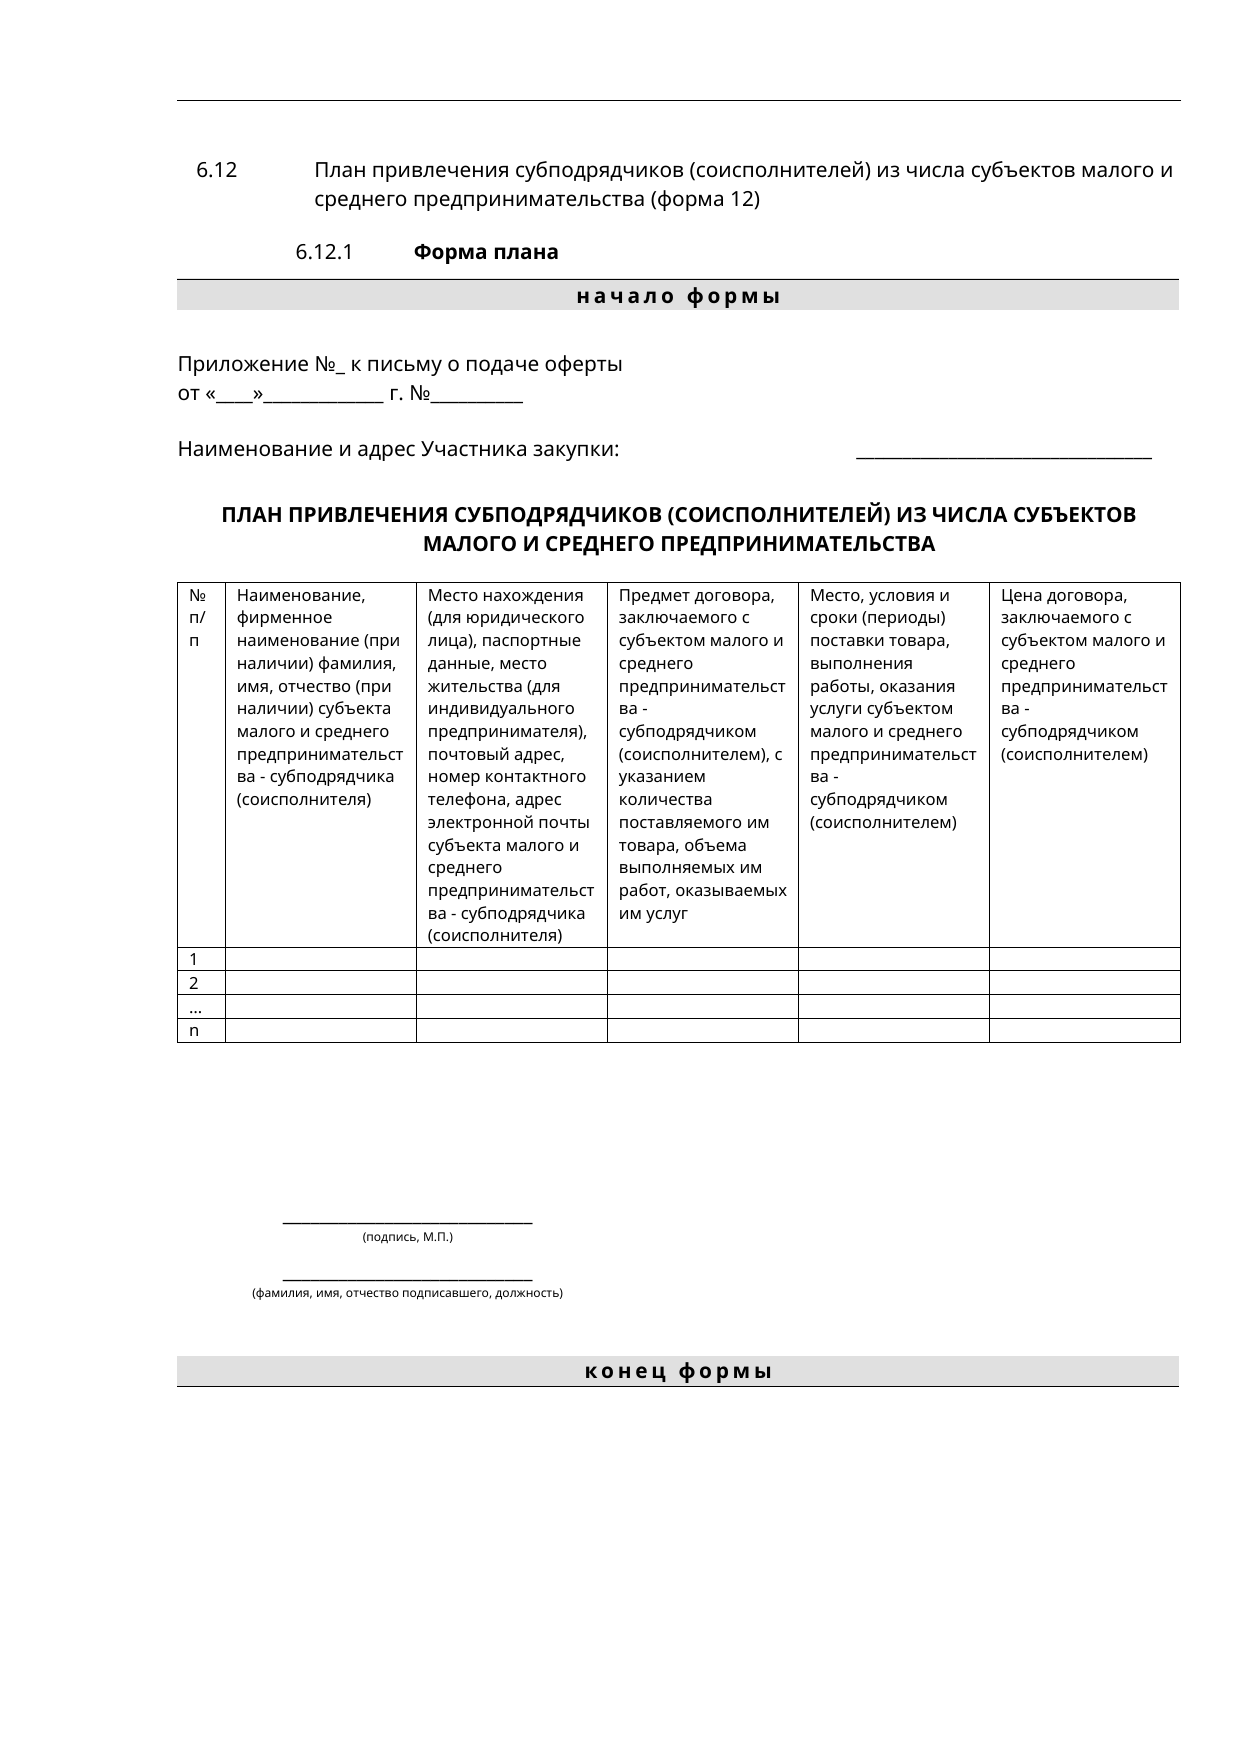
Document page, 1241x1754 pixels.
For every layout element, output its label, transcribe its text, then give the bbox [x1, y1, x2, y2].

table_cell [608, 948, 798, 970]
table_cell [990, 995, 1180, 1018]
table_cell 2 [178, 971, 225, 994]
table_header № п/п [178, 583, 225, 947]
table_cell [799, 1019, 989, 1042]
subtitle План привлечения субподрядчиков (соисполнителей) из числа субъектов малого и среднего предпринимательства (форма 12) [196, 156, 1181, 212]
table_cell [417, 995, 607, 1018]
table_cell [990, 1019, 1180, 1042]
table_header Место нахождения (для юридического лица), паспортные данные, место жительства (для индивидуального предпринимателя), почтовый адрес, номер контактного телефона, адрес электронной почты субъекта малого и среднего предпринимательства - субподрядчика (соисполнителя) [417, 583, 607, 947]
list Форма плана [295, 237, 1181, 266]
table_cell [226, 1019, 416, 1042]
table_cell [799, 948, 989, 970]
text начало формы [177, 280, 1179, 310]
table_cell 1 [178, 948, 225, 970]
text ___________________________ [177, 1256, 638, 1285]
table_cell [608, 995, 798, 1018]
table_cell [799, 971, 989, 994]
text (фамилия, имя, отчество подписавшего, должность) [177, 1285, 638, 1313]
table_cell [608, 1019, 798, 1042]
table_header Предмет договора, заключаемого с субъектом малого и среднего предпринимательства - субподрядчиком (соисполнителем), с указанием количества поставляемого им товара, объема выполняемых им работ, оказываемых им услуг [608, 583, 798, 947]
text (подпись, М.П.) [177, 1228, 638, 1256]
text конец формы [177, 1356, 1179, 1386]
text Наименование и адрес Участника закупки: ________________________________ [177, 434, 1181, 463]
table_cell [417, 971, 607, 994]
table_cell [799, 995, 989, 1018]
table_cell [608, 971, 798, 994]
text План привлечения субподрядчиков (соисполнителей) из числа субъектов малого и среднего предпринимательства [177, 500, 1181, 557]
text ___________________________ [177, 1199, 638, 1228]
table_cell [417, 1019, 607, 1042]
table_cell [990, 948, 1180, 970]
table_cell … [178, 995, 225, 1018]
table_header Наименование, фирменное наименование (при наличии) фамилия, имя, отчество (при наличии) субъекта малого и среднего предпринимательства - субподрядчика (соисполнителя) [226, 583, 416, 947]
text Приложение №_ к письму о подаче оферты от «____»_____________ г. №__________ [177, 349, 1181, 406]
table_cell [226, 995, 416, 1018]
table_cell [417, 948, 607, 970]
table_cell n [178, 1019, 225, 1042]
table_header Место, условия и сроки (периоды) поставки товара, выполнения работы, оказания услуги субъектом малого и среднего предпринимательства - субподрядчиком (соисполнителем) [799, 583, 989, 947]
table_cell [226, 948, 416, 970]
table_header Цена договора, заключаемого с субъектом малого и среднего предпринимательства - субподрядчиком (соисполнителем) [990, 583, 1180, 947]
table_cell [226, 971, 416, 994]
table_cell [990, 971, 1180, 994]
